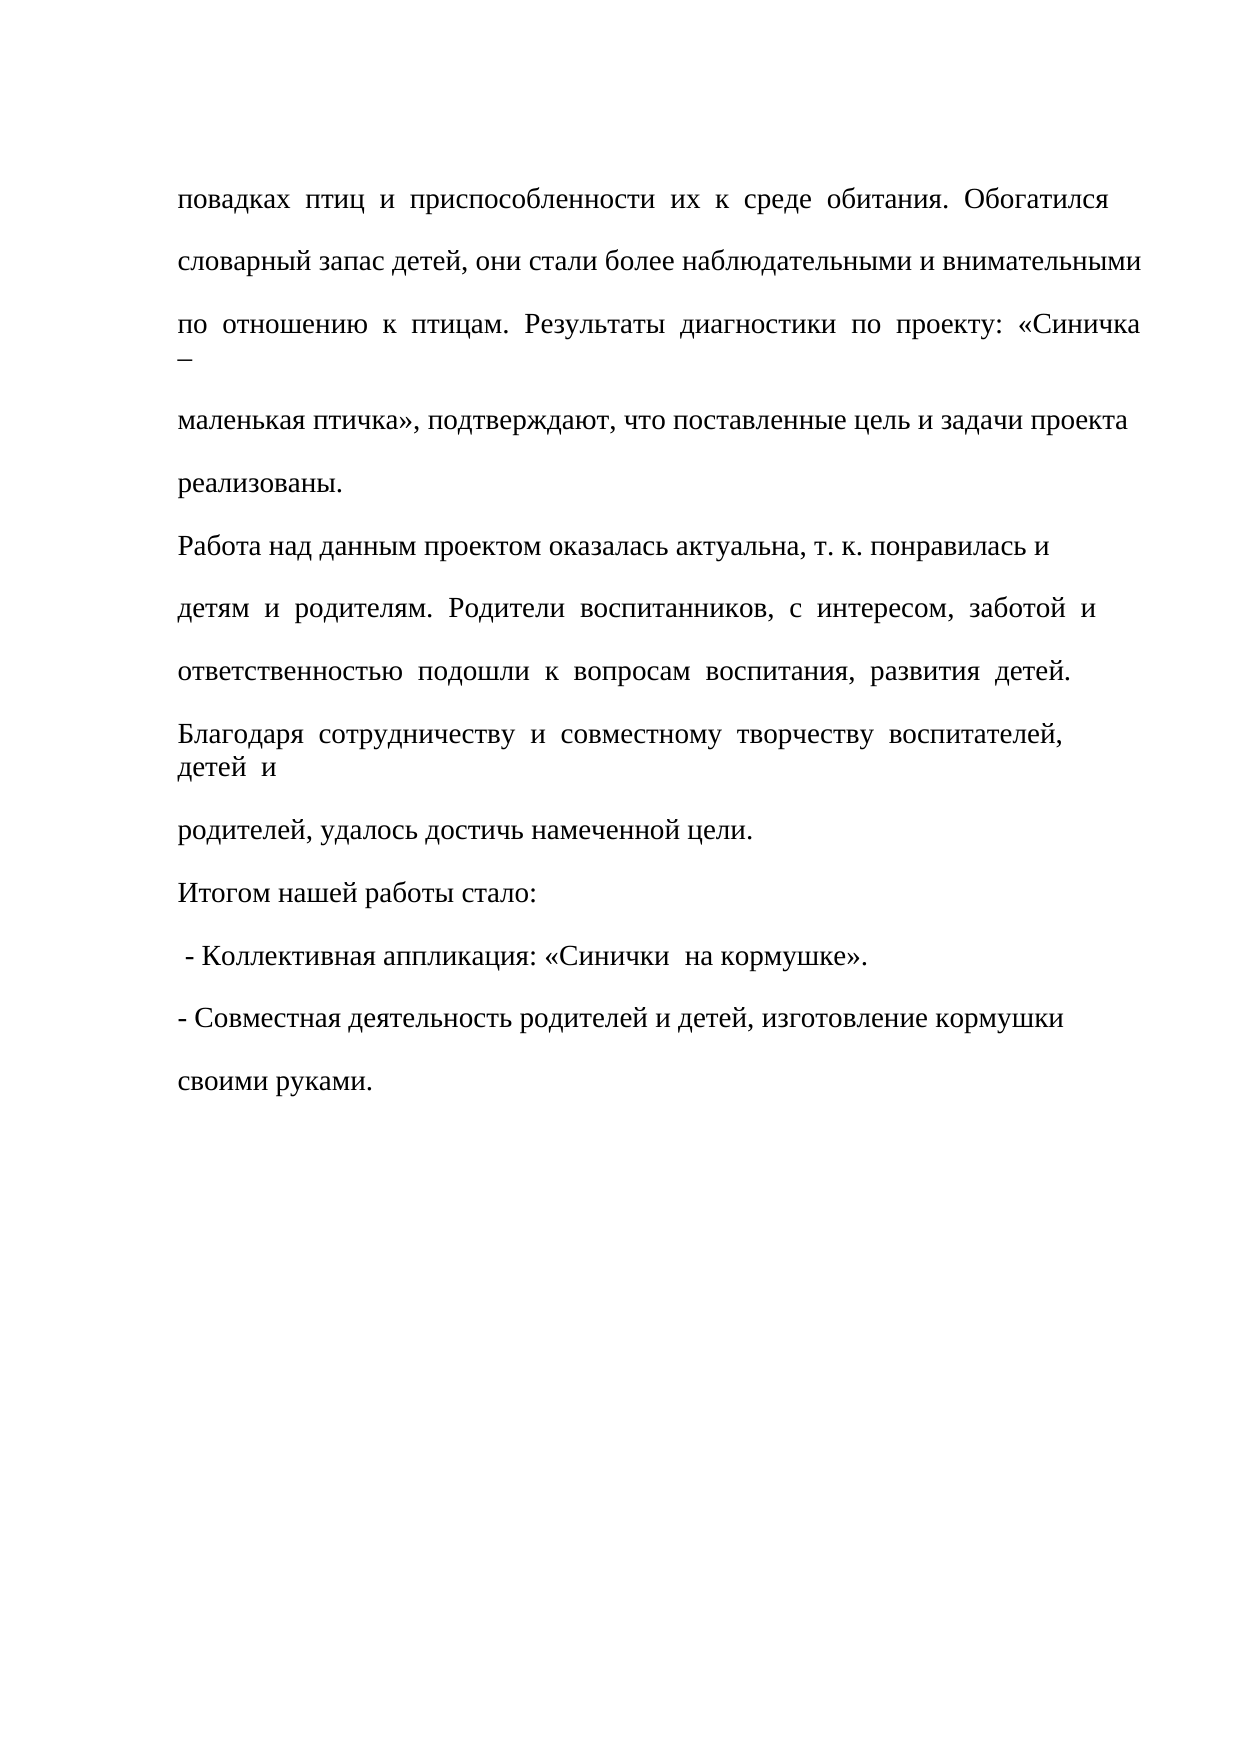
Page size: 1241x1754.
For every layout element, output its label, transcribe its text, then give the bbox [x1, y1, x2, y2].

text реализованы. [177, 465, 1152, 499]
text детям и родителям. Родители воспитанников, с интересом, заботой и [177, 591, 1152, 624]
text словарный запас детей, они стали более наблюдательными и внимательными [177, 243, 1152, 277]
text повадках птиц и приспособленности их к среде обитания. Обогатился [177, 181, 1152, 214]
text ответственностью подошли к вопросам воспитания, развития детей. [177, 653, 1152, 687]
text по отношению к птицам. Результаты диагностики по проекту: «Синичка – [177, 306, 1152, 373]
text - Совместная деятельность родителей и детей, изготовление кормушки [177, 1000, 1152, 1034]
text маленькая птичка», подтверждают, что поставленные цель и задачи проекта [177, 402, 1152, 436]
text родителей, удалось достичь намеченной цели. [177, 812, 1152, 846]
text Работа над данным проектом оказалась актуальна, т. к. понравилась и [177, 528, 1152, 561]
text Благодаря сотрудничеству и совместному творчеству воспитателей, детей и [177, 716, 1152, 783]
text - Коллективная аппликация: «Синички на кормушке». [177, 938, 1152, 971]
text своими руками. [177, 1063, 1152, 1097]
text Итогом нашей работы стало: [177, 875, 1152, 908]
